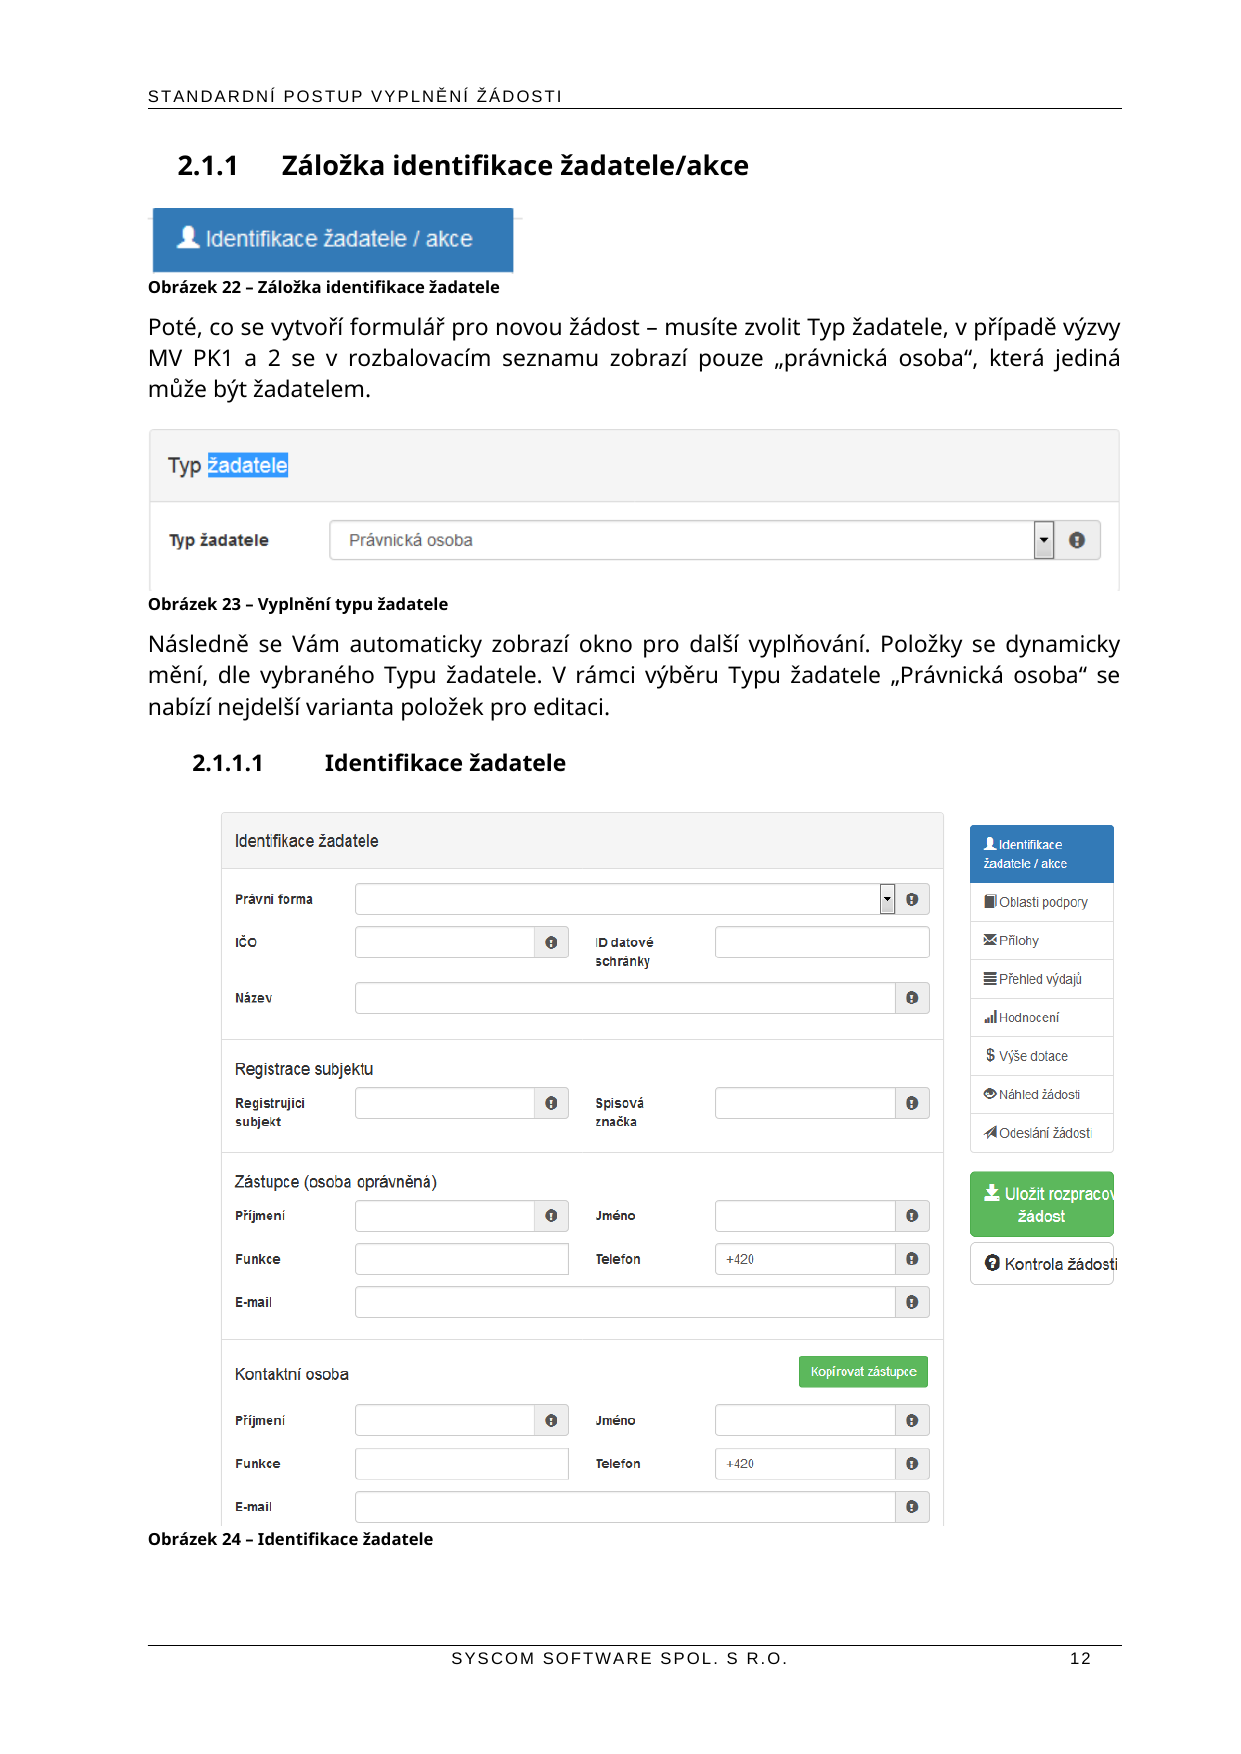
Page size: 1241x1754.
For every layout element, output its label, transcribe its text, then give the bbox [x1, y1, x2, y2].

text Obrázek 26 – Záložka identifikace žadatele [148, 276, 1122, 298]
subtitle Záložka identifikace žadatele/akce [177, 146, 1122, 183]
text Obrázek 28 – Identifikace žadatele [148, 1528, 1122, 1551]
picture [147, 429, 1120, 591]
text Následně se Vám automaticky zobrazí okno pro další vyplňování. Položky se dynamicky mění, dle vybraného Typu žadatele. V rámci výběru Typu žadatele „Právnická osoba“ se nabízí nejdelší varianta položek pro editaci. [148, 628, 1122, 722]
picture [147, 208, 523, 274]
text Poté, co se vytvoří formulář pro novou žádost – musíte zvolit Typ žadatele, v případě výzvy MV PK1 a 2 se v rozbalovacím seznamu zobrazí pouze „právnická osoba“, která jediná může být žadatelem. [148, 311, 1122, 405]
picture [147, 802, 1123, 1526]
text Obrázek 27 – Vyplnění typu žadatele [148, 593, 1122, 615]
subtitle Identifikace žadatele [192, 747, 1122, 778]
